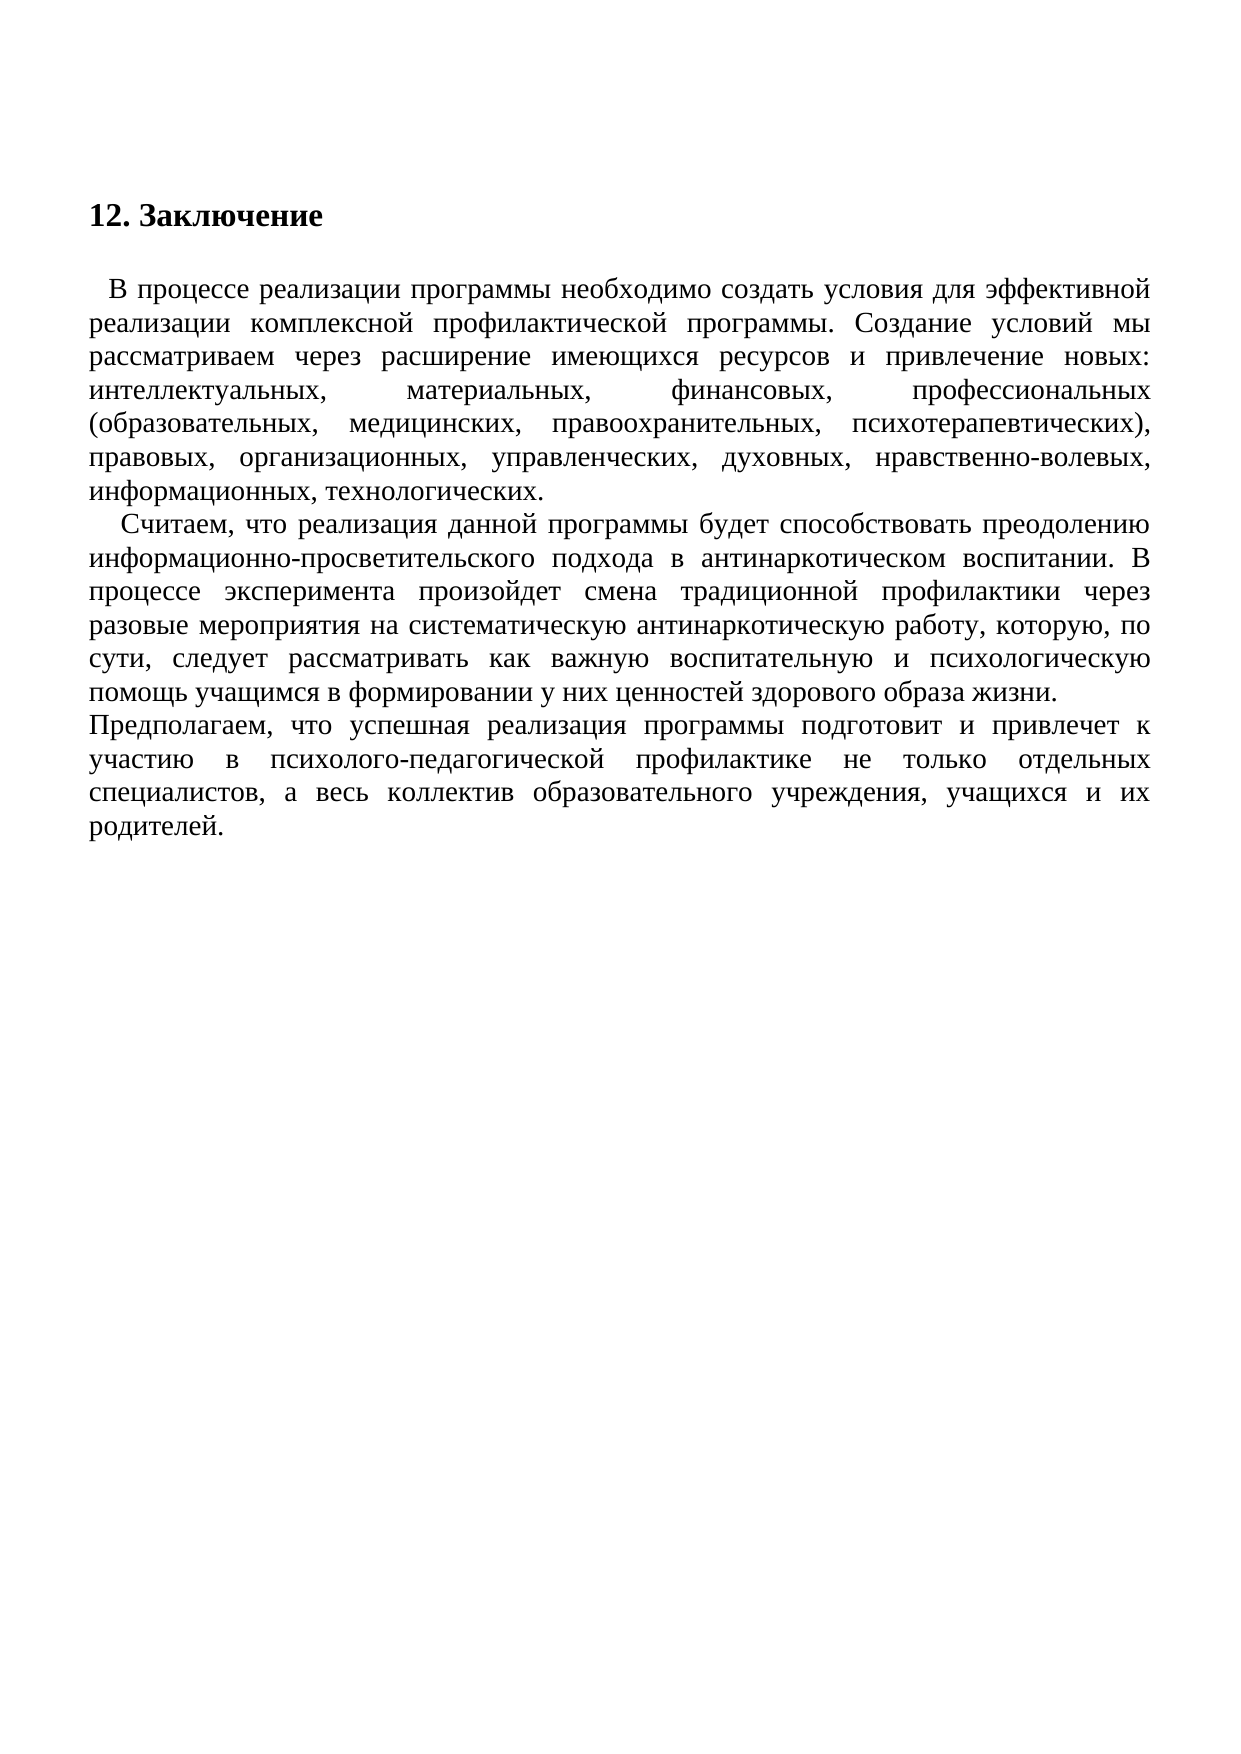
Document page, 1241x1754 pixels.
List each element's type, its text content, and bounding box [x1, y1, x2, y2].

text 12. Заключение [89, 195, 1152, 233]
text В процессе реализации программы необходимо создать условия для эффективной реализации комплексной профилактической программы. Создание условий мы рассматриваем через расширение имеющихся ресурсов и привлечение новых: интеллектуальных, материальных, финансовых, профессиональных (образовательных, медицинских, правоохранительных, психотерапевтических), правовых, организационных, управленческих, духовных, нравственно-волевых, информационных, технологических. [89, 271, 1152, 506]
text Считаем, что реализация данной программы будет способствовать преодолению информационно-просветительского подхода в антинаркотическом воспитании. В процессе эксперимента произойдет смена традиционной профилактики через разовые мероприятия на систематическую антинаркотическую работу, которую, по сути, следует рассматривать как важную воспитательную и психологическую помощь учащимся в формировании у них ценностей здорового образа жизни. [89, 506, 1152, 707]
text Предполагаем, что успешная реализация программы подготовит и привлечет к участию в психолого-педагогической профилактике не только отдельных специалистов, а весь коллектив образовательного учреждения, учащихся и их родителей. [89, 707, 1152, 842]
